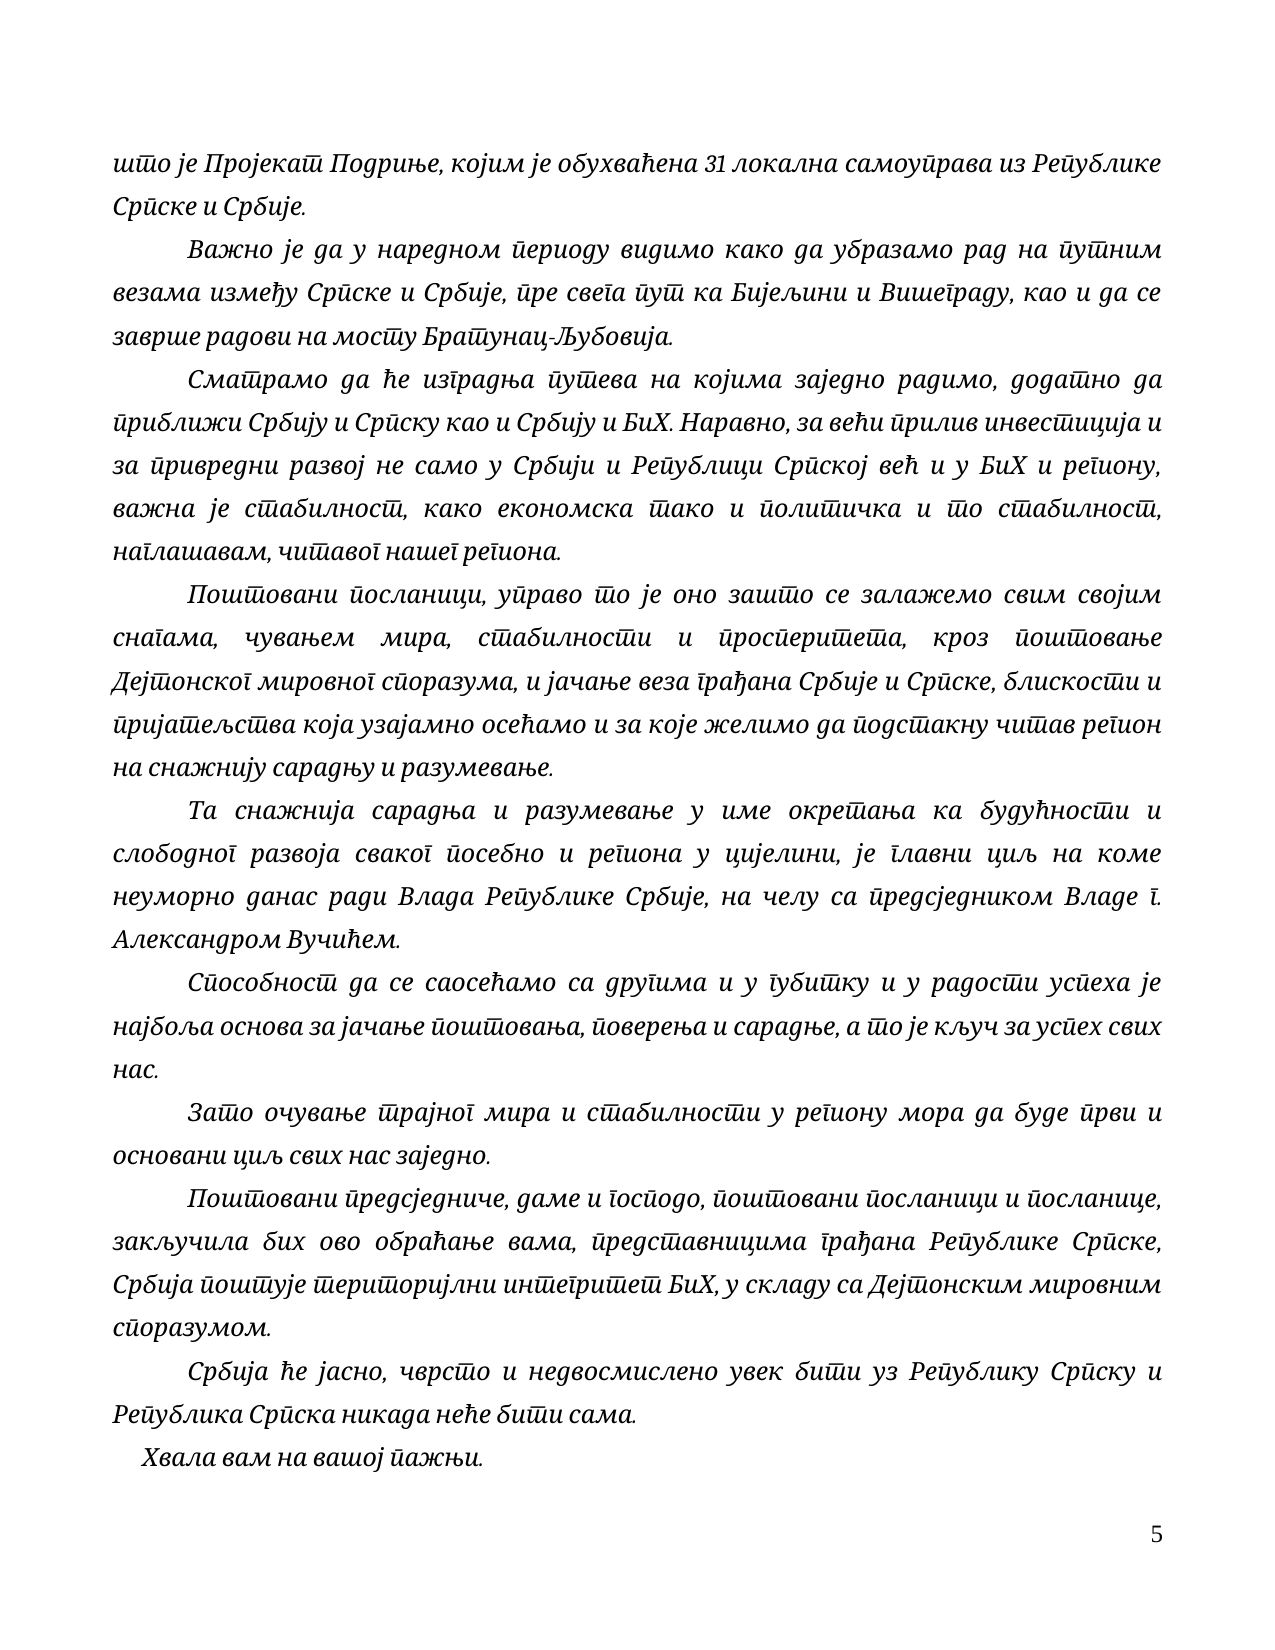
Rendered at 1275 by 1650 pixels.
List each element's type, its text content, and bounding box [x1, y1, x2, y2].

text Способност да се саосећамо са другима и у губитку и у радости успеха је најбоља основа за јачање поштовања, поверења и сарадње, а то је кључ за успех свих нас. [112, 969, 1163, 1084]
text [112, 150, 1163, 222]
text Зато очување трајног мира и стабилности у региону мора да буде први и основани циљ свих нас заједно. [112, 1099, 1163, 1171]
text Поштовани предсједниче, даме и господо, поштовани посланици и посланице, закључила бих ово обраћање вама, представницима грађана Републике Српске, Србија поштује територијлни интегритет БиХ, у складу са Дејтонским мировним споразумом. [112, 1185, 1163, 1343]
text Поштовани посланици, управо то је оно зашто се залажемо свим својим снагама, чувањем мира, стабилности и просперитета, кроз поштовање Дејтонског мировног споразума, и јачање веза грађана Србије и Српске, блискости и пријатељства која узајамно осећамо и за које желимо да подстакну читав регион на снажнију сарадњу и разумевање. [112, 581, 1163, 782]
text Србија ће јасно, чврсто и недвосмислено увек бити уз Републику Српску и Република Српска никада неће бити сама. [112, 1357, 1163, 1429]
text Важно је да у наредном периоду видимо како да убразамо рад на путним везама између Српске и Србије, пре свега пут ка Бијељини и Вишеграду, као и да се заврше радови на мосту Братунац-Љубовија. [112, 236, 1163, 351]
text Сматрамо да ће изградња путева на којима заједно радимо, додатно да приближи Србију и Српску као и Србију и БиХ. Наравно, за већи прилив инвестиција и за привредни развој не само у Србији и Републици Српској већ и у БиХ и региону, важна је стабилност, како економска тако и политичка и то стабилност, наглашавам, читавог нашег региона. [112, 366, 1163, 567]
text Хвала вам на вашој пажњи. [112, 1444, 1163, 1472]
text Та снажнија сарадња и разумевање у име окретања ка будућности и слободног развоја сваког посебно и региона у цијелини, је главни циљ на коме неуморно данас ради Влада Републике Србије, на челу са предсједником Владе г. Александром Вучићем. [112, 797, 1163, 955]
